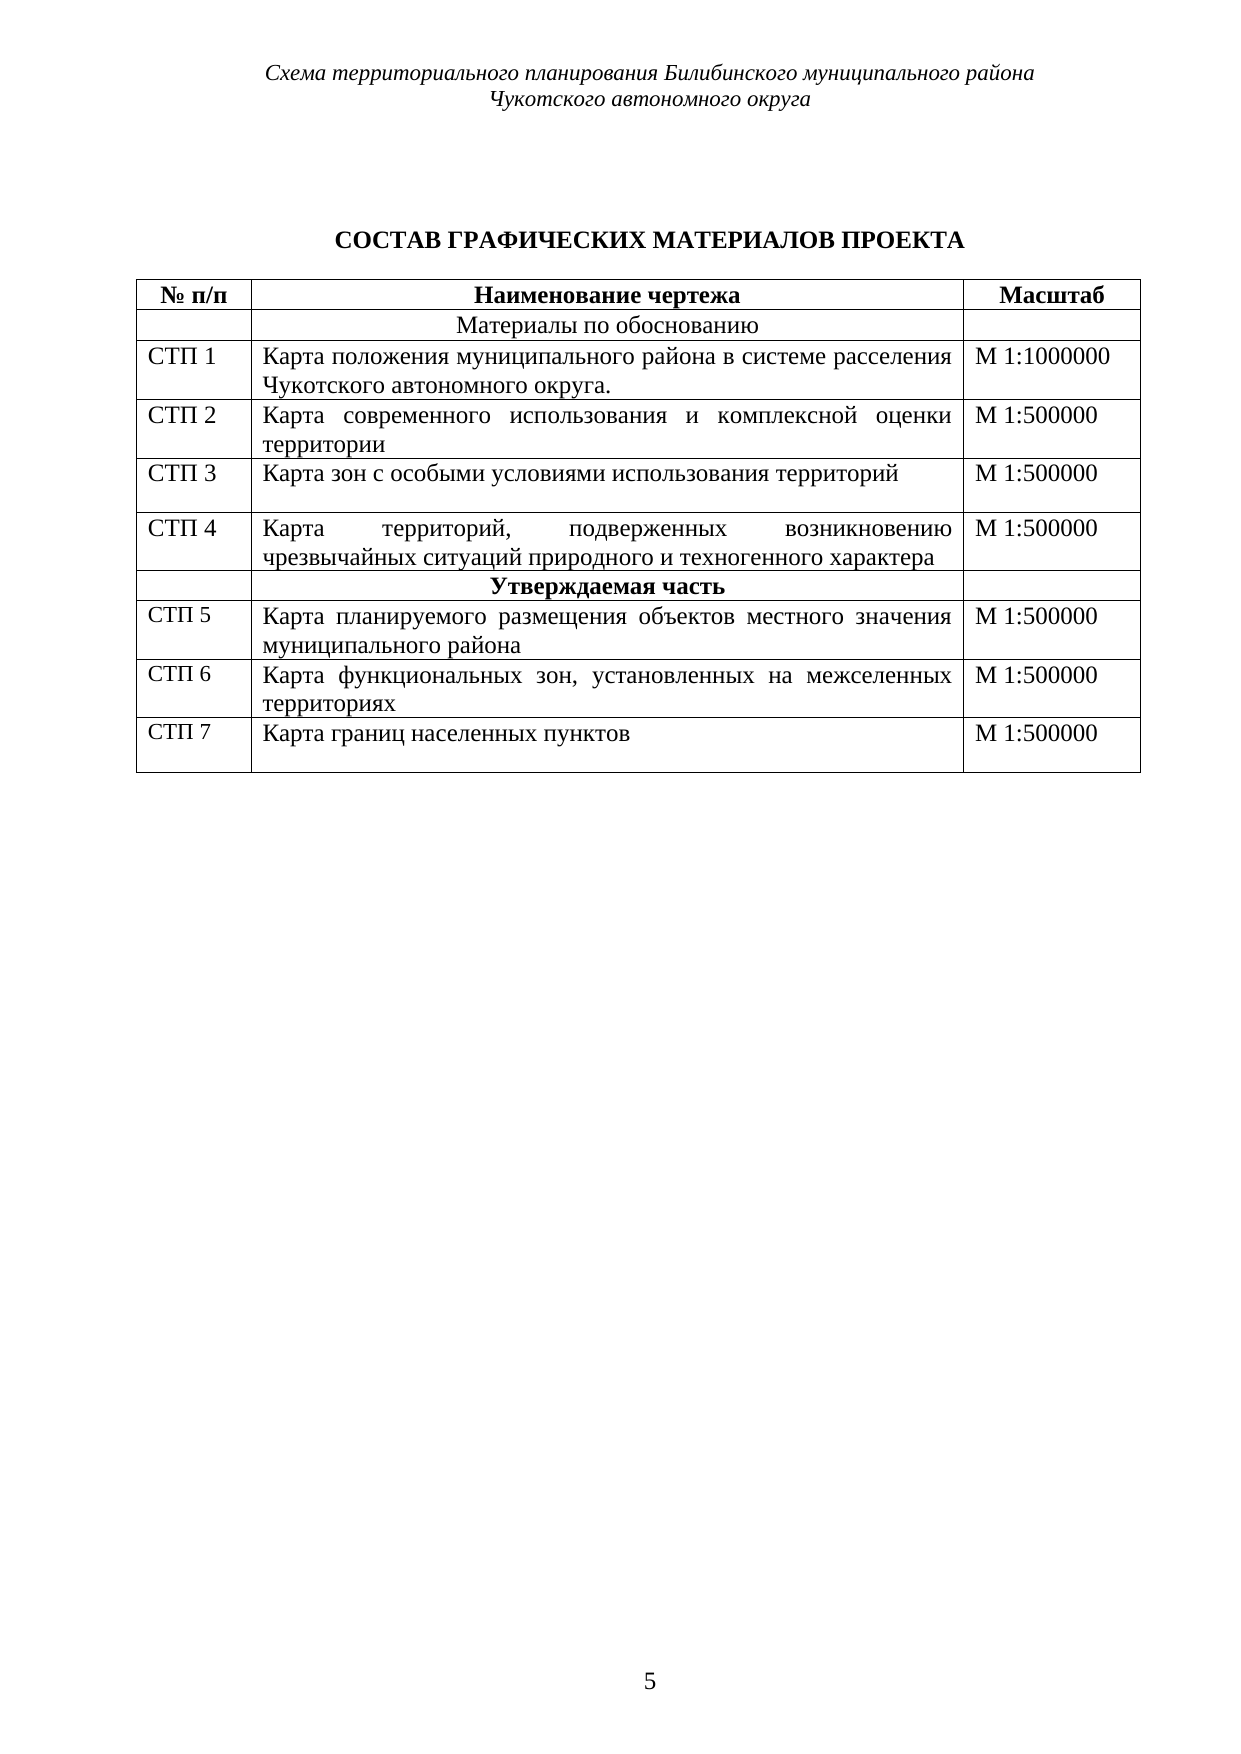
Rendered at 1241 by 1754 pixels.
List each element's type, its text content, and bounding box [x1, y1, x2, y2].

table_header Наименование чертежа [252, 280, 963, 309]
table_cell [964, 310, 1140, 340]
table_cell Карта планируемого размещения объектов местного значения муниципального района [252, 601, 963, 659]
table_cell М 1:1000000 [964, 341, 1140, 399]
table_cell СТП 2 [137, 400, 251, 457]
table_cell Карта положения муниципального района в системе расселения Чукотского автономного округа. [252, 341, 963, 399]
table_cell Карта современного использования и комплексной оценки территории [252, 400, 963, 457]
table_cell Утверждаемая часть [252, 571, 963, 600]
table_cell М 1:500000 [964, 513, 1140, 570]
table_header Масштаб [964, 280, 1140, 309]
table_cell М 1:500000 [964, 601, 1140, 659]
table_cell М 1:500000 [964, 718, 1140, 772]
table_cell СТП 3 [137, 459, 251, 512]
table_cell СТП 5 [137, 601, 251, 659]
text СОСТАВ ГРАФИЧЕСКИХ МАТЕРИАЛОВ ПРОЕКТА [148, 226, 1152, 254]
table_cell М 1:500000 [964, 660, 1140, 717]
table_cell М 1:500000 [964, 400, 1140, 457]
table_cell Материалы по обоснованию [252, 310, 963, 340]
table_cell Карта зон с особыми условиями использования территорий [252, 459, 963, 512]
table_cell СТП 4 [137, 513, 251, 570]
table_cell [137, 310, 251, 340]
table_cell М 1:500000 [964, 459, 1140, 512]
table_cell [137, 571, 251, 600]
table_header № п/п [137, 280, 251, 309]
table_cell Карта территорий, подверженных возникновению чрезвычайных ситуаций природного и техногенного характера [252, 513, 963, 570]
table_cell СТП 6 [137, 660, 251, 717]
table_cell СТП 1 [137, 341, 251, 399]
table_cell [964, 571, 1140, 600]
table_cell СТП 7 [137, 718, 251, 772]
table_cell Карта функциональных зон, установленных на межселенных территориях [252, 660, 963, 717]
table_cell Карта границ населенных пунктов [252, 718, 963, 772]
